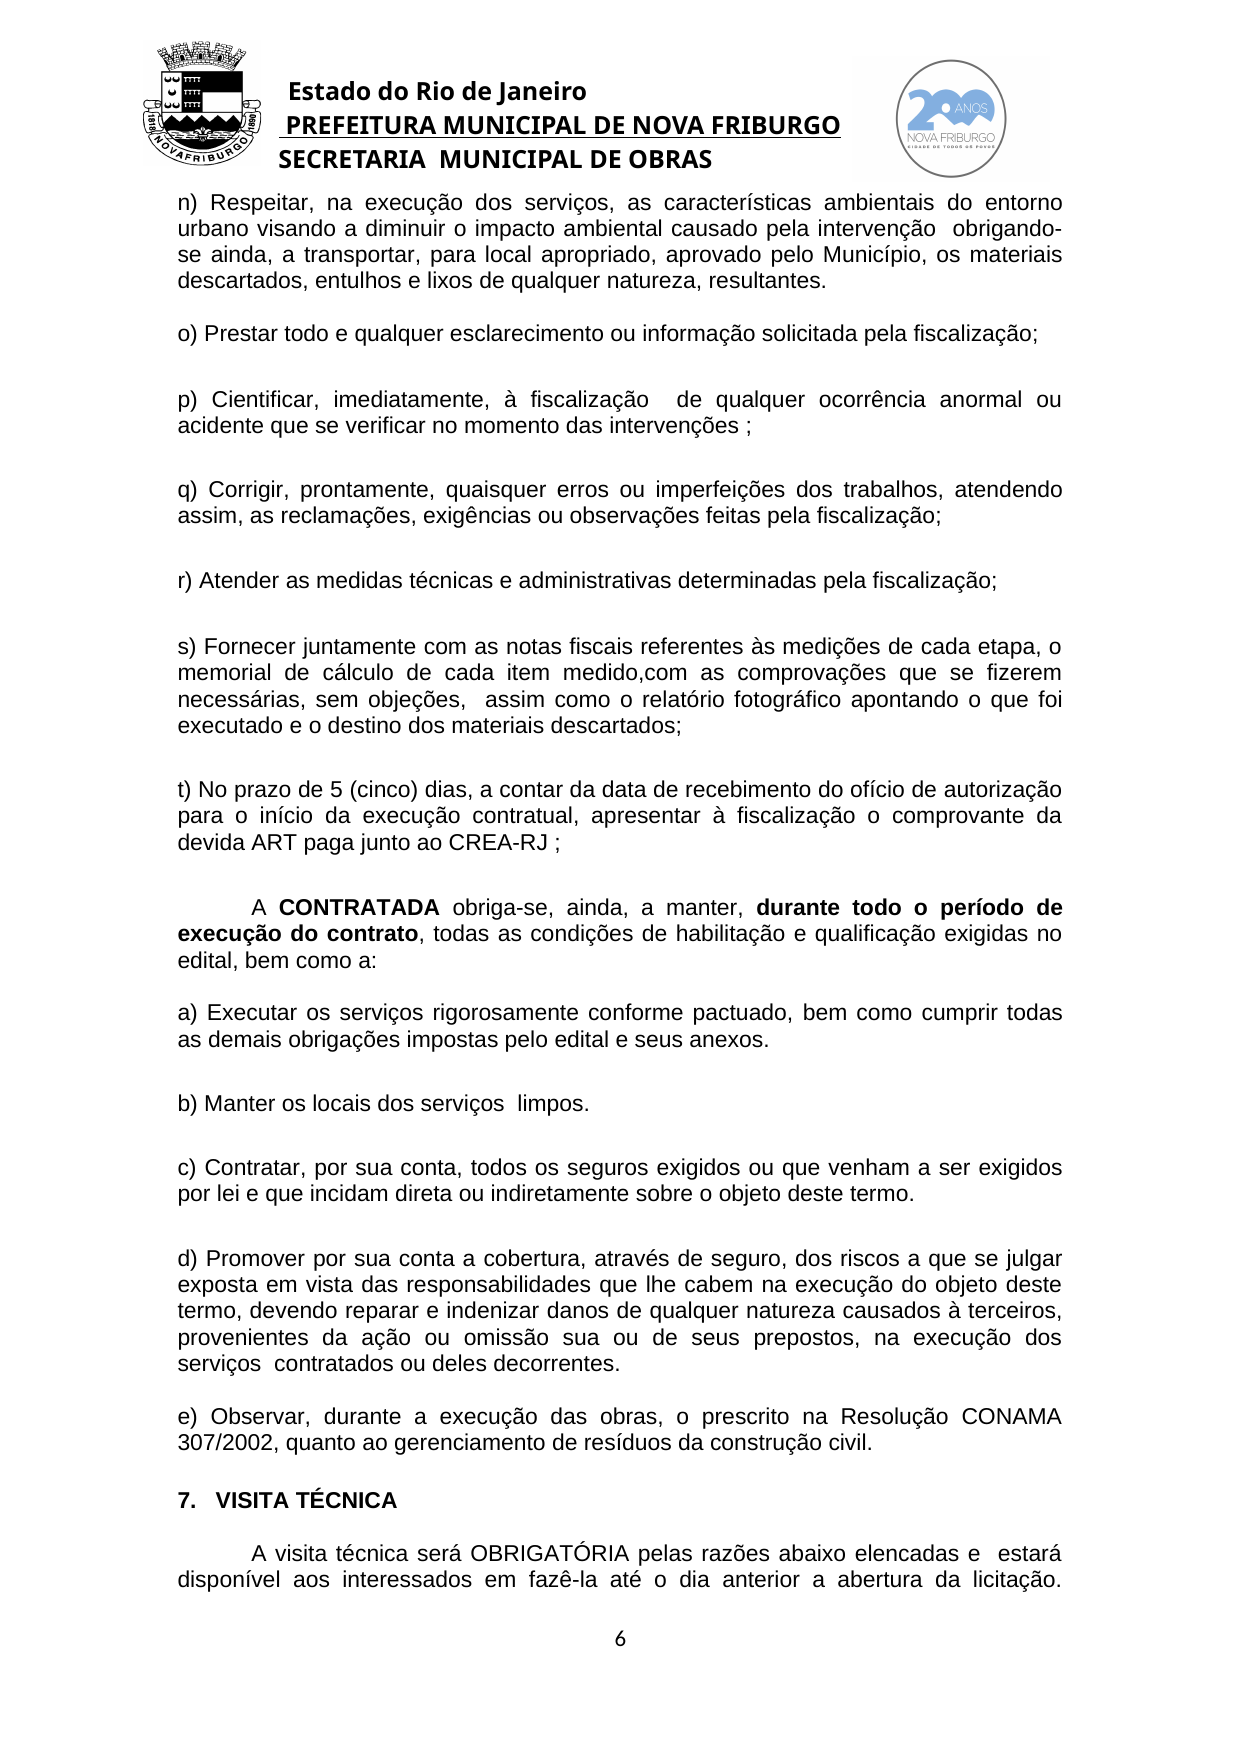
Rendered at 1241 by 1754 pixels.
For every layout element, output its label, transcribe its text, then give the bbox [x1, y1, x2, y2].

text e) Observar, durante a execução das obras, o prescrito na Resolução CONAMA 307/2002, quanto ao gerenciamento de resíduos da construção civil. [177, 1403, 1063, 1455]
text n) Respeitar, na execução dos serviços, as características ambientais do entorno urbano visando a diminuir o impacto ambiental causado pela intervenção obrigando-se ainda, a transportar, para local apropriado, aprovado pelo Município, os materiais descartados, entulhos e lixos de qualquer natureza, resultantes. [177, 188, 1063, 294]
text b) Manter os locais dos serviços limpos. [177, 1090, 1063, 1116]
text t) No prazo de 5 (cinco) dias, a contar da data de recebimento do ofício de autorização para o início da execução contratual, apresentar à fiscalização o comprovante da devida ART paga junto ao CREA-RJ ; [177, 776, 1063, 855]
picture [852, 56, 1050, 182]
text o) Prestar todo e qualquer esclarecimento ou informação solicitada pela fiscalização; [177, 320, 1063, 347]
text c) Contratar, por sua conta, todos os seguros exigidos ou que venham a ser exigidos por lei e que incidam direta ou indiretamente sobre o objeto deste termo. [177, 1154, 1063, 1207]
text d) Promover por sua conta a cobertura, através de seguro, dos riscos a que se julgar exposta em vista das responsabilidades que lhe cabem na execução do objeto deste termo, devendo reparar e indenizar danos de qualquer natureza causados à terceiros, provenientes da ação ou omissão sua ou de seus prepostos, na execução dos serviços contratados ou deles decorrentes. [177, 1244, 1063, 1376]
text q) Corrigir, prontamente, quaisquer erros ou imperfeições dos trabalhos, atendendo assim, as reclamações, exigências ou observações feitas pela fiscalização; [177, 476, 1063, 528]
text A CONTRATADA obriga-se, ainda, a manter, durante todo o período de execução do contrato, todas as condições de habilitação e qualificação exigidas no edital, bem como a: [177, 894, 1063, 973]
text s) Fornecer juntamente com as notas fiscais referentes às medições de cada etapa, o memorial de cálculo de cada item medido,com as comprovações que se fizerem necessárias, sem objeções, assim como o relatório fotográfico apontando o que foi executado e o destino dos materiais descartados; [177, 633, 1063, 738]
text a) Executar os serviços rigorosamente conforme pactuado, bem como cumprir todas as demais obrigações impostas pelo edital e seus anexos. [177, 999, 1063, 1052]
picture [142, 40, 262, 166]
text 7. VISITA TÉCNICA [177, 1487, 1063, 1513]
text p) Cientificar, imediatamente, à fiscalização de qualquer ocorrência anormal ou acidente que se verificar no momento das intervenções ; [177, 386, 1063, 438]
text r) Atender as medidas técnicas e administrativas determinadas pela fiscalização; [177, 567, 1063, 594]
